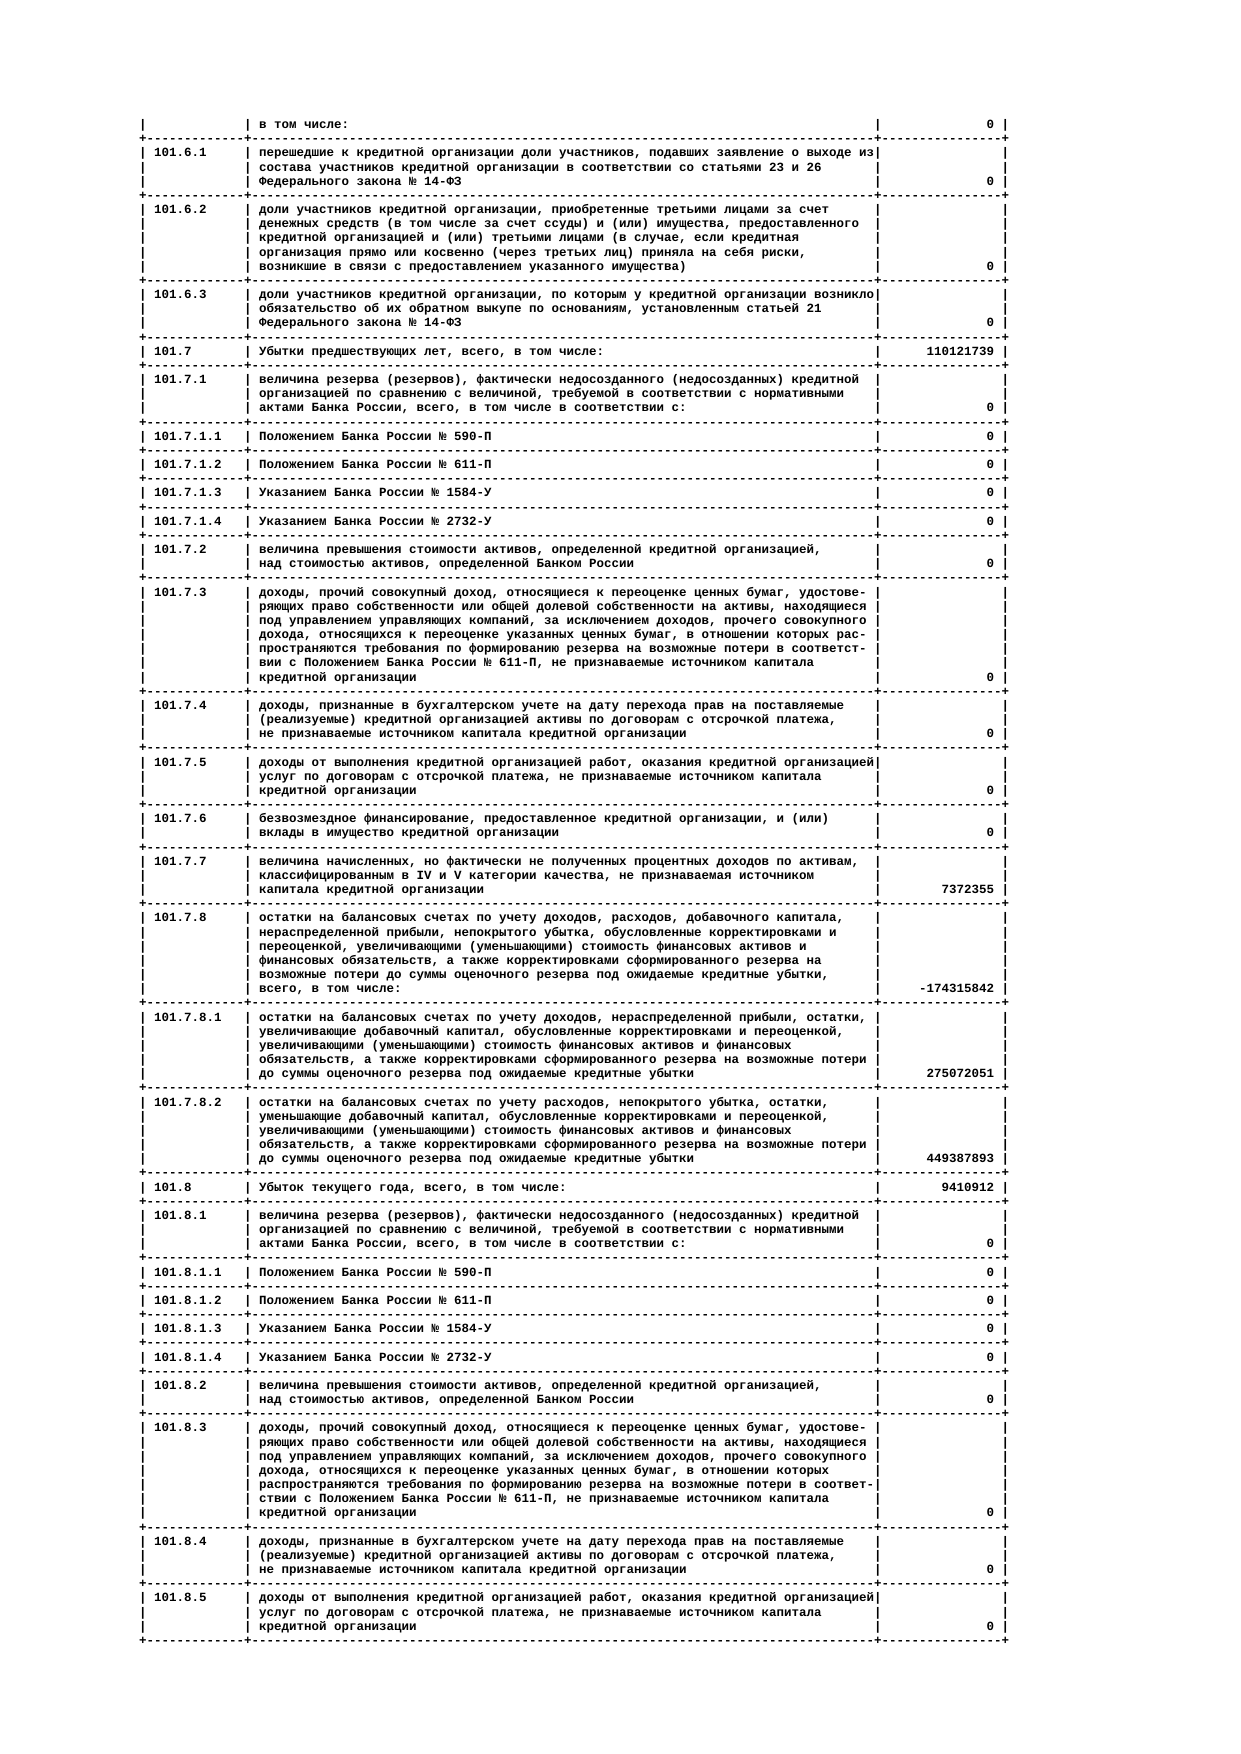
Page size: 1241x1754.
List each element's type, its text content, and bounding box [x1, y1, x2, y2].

text | | вклады в имущество кредитной организации | 0 | [139, 826, 1101, 841]
text | | услуг по договорам с отсрочкой платежа, не признаваемые источником капитала | | [139, 1606, 1101, 1620]
text | | актами Банка России, всего, в том числе в соответствии с: | 0 | [139, 1237, 1101, 1251]
text | 101.7.1 | величина резерва (резервов), фактически недосозданного (недосозданных) кредитной | | [139, 373, 1101, 387]
text | 101.8.5 | доходы от выполнения кредитной организацией работ, оказания кредитной организацией| | [139, 1591, 1101, 1606]
text +-------------+-----------------------------------------------------------------------------------+----------------+ [139, 1081, 1101, 1096]
text | | Федерального закона № 14-ФЗ | 0 | [139, 316, 1101, 331]
text | | нераспределенной прибыли, непокрытого убытка, обусловленные корректировками и | | [139, 926, 1101, 940]
text | | ствии с Положением Банка России № 611-П, не признаваемые источником капитала | | [139, 1492, 1101, 1506]
text | | над стоимостью активов, определенной Банком России | 0 | [139, 557, 1101, 571]
text | 101.6.1 | перешедшие к кредитной организации доли участников, подавших заявление о выходе из| | [139, 146, 1101, 161]
text | 101.6.2 | доли участников кредитной организации, приобретенные третьими лицами за счет | | [139, 203, 1101, 217]
text | 101.7.6 | безвозмездное финансирование, предоставленное кредитной организации, и (или) | | [139, 812, 1101, 826]
text | | над стоимостью активов, определенной Банком России | 0 | [139, 1393, 1101, 1407]
text | | переоценкой, увеличивающими (уменьшающими) стоимость финансовых активов и | | [139, 940, 1101, 954]
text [139, 132, 1101, 146]
text +-------------+-----------------------------------------------------------------------------------+----------------+ [139, 741, 1101, 756]
text +-------------+-----------------------------------------------------------------------------------+----------------+ [139, 1521, 1101, 1535]
text | 101.7.8.2 | остатки на балансовых счетах по учету расходов, непокрытого убытка, остатки, | | [139, 1096, 1101, 1110]
text | | не признаваемые источником капитала кредитной организации | 0 | [139, 1563, 1101, 1577]
text | | обязательство об их обратном выкупе по основаниям, установленным статьей 21 | | [139, 302, 1101, 316]
text | | организацией по сравнению с величиной, требуемой в соответствии с нормативными | | [139, 1223, 1101, 1237]
text +-------------+-----------------------------------------------------------------------------------+----------------+ [139, 897, 1101, 911]
text | | кредитной организации | 0 | [139, 671, 1101, 685]
text +-------------+-----------------------------------------------------------------------------------+----------------+ [139, 444, 1101, 458]
text +-------------+-----------------------------------------------------------------------------------+----------------+ [139, 1308, 1101, 1322]
text +-------------+-----------------------------------------------------------------------------------+----------------+ [139, 1280, 1101, 1294]
text | | финансовых обязательств, а также корректировками сформированного резерва на | | [139, 954, 1101, 968]
text | 101.7 | Убытки предшествующих лет, всего, в том числе: | 110121739 | [139, 345, 1101, 359]
text +-------------+-----------------------------------------------------------------------------------+----------------+ [139, 1251, 1101, 1266]
text | | кредитной организации | 0 | [139, 784, 1101, 798]
text | 101.7.7 | величина начисленных, но фактически не полученных процентных доходов по активам, | | [139, 855, 1101, 869]
text | 101.6.3 | доли участников кредитной организации, по которым у кредитной организации возникло| | [139, 288, 1101, 302]
text | | (реализуемые) кредитной организацией активы по договорам с отсрочкой платежа, | | [139, 1549, 1101, 1563]
text | | организация прямо или косвенно (через третьих лиц) приняла на себя риски, | | [139, 246, 1101, 260]
text | | увеличивающими (уменьшающими) стоимость финансовых активов и финансовых | | [139, 1039, 1101, 1053]
text | | состава участников кредитной организации в соответствии со статьями 23 и 26 | | [139, 161, 1101, 175]
text | | возможные потери до суммы оценочного резерва под ожидаемые кредитные убытки, | | [139, 968, 1101, 982]
text | | всего, в том числе: | -174315842 | [139, 982, 1101, 996]
text +-------------+-----------------------------------------------------------------------------------+----------------+ [139, 1195, 1101, 1209]
text | 101.8.1.3 | Указанием Банка России № 1584-У | 0 | [139, 1322, 1101, 1336]
text +-------------+-----------------------------------------------------------------------------------+----------------+ [139, 472, 1101, 486]
text | | до суммы оценочного резерва под ожидаемые кредитные убытки | 275072051 | [139, 1067, 1101, 1081]
text | | обязательств, а также корректировками сформированного резерва на возможные потери | | [139, 1053, 1101, 1067]
text +-------------+-----------------------------------------------------------------------------------+----------------+ [139, 841, 1101, 855]
text | | актами Банка России, всего, в том числе в соответствии с: | 0 | [139, 401, 1101, 416]
text | 101.7.1.4 | Указанием Банка России № 2732-У | 0 | [139, 515, 1101, 529]
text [139, 1634, 1101, 1648]
text +-------------+-----------------------------------------------------------------------------------+----------------+ [139, 501, 1101, 515]
text | | дохода, относящихся к переоценке указанных ценных бумаг, в отношении которых рас- | | [139, 628, 1101, 642]
text | | ряющих право собственности или общей долевой собственности на активы, находящиеся | | [139, 600, 1101, 614]
text +-------------+-----------------------------------------------------------------------------------+----------------+ [139, 189, 1101, 203]
text | | в том числе: | 0 | [139, 118, 1101, 132]
text | | обязательств, а также корректировками сформированного резерва на возможные потери | | [139, 1138, 1101, 1152]
text | 101.8.4 | доходы, признанные в бухгалтерском учете на дату перехода прав на поставляемые | | [139, 1535, 1101, 1549]
text | | кредитной организации | 0 | [139, 1506, 1101, 1521]
text | | ряющих право собственности или общей долевой собственности на активы, находящиеся | | [139, 1436, 1101, 1450]
text | | дохода, относящихся к переоценке указанных ценных бумаг, в отношении которых | | [139, 1464, 1101, 1478]
text | 101.8 | Убыток текущего года, всего, в том числе: | 9410912 | [139, 1181, 1101, 1195]
text | 101.7.3 | доходы, прочий совокупный доход, относящиеся к переоценке ценных бумаг, удостове- | | [139, 586, 1101, 600]
text | 101.7.1.1 | Положением Банка России № 590-П | 0 | [139, 430, 1101, 444]
text +-------------+-----------------------------------------------------------------------------------+----------------+ [139, 1407, 1101, 1421]
text | 101.8.1.1 | Положением Банка России № 590-П | 0 | [139, 1266, 1101, 1280]
text +-------------+-----------------------------------------------------------------------------------+----------------+ [139, 571, 1101, 586]
text | | пространяются требования по формированию резерва на возможные потери в соответст- | | [139, 642, 1101, 656]
text | | до суммы оценочного резерва под ожидаемые кредитные убытки | 449387893 | [139, 1152, 1101, 1166]
text | 101.8.3 | доходы, прочий совокупный доход, относящиеся к переоценке ценных бумаг, удостове- | | [139, 1421, 1101, 1436]
text | 101.7.1.3 | Указанием Банка России № 1584-У | 0 | [139, 486, 1101, 501]
text | | денежных средств (в том числе за счет ссуды) и (или) имущества, предоставленного | | [139, 217, 1101, 231]
text | 101.8.1 | величина резерва (резервов), фактически недосозданного (недосозданных) кредитной | | [139, 1209, 1101, 1223]
text | | не признаваемые источником капитала кредитной организации | 0 | [139, 727, 1101, 741]
text | 101.7.1.2 | Положением Банка России № 611-П | 0 | [139, 458, 1101, 472]
text +-------------+-----------------------------------------------------------------------------------+----------------+ [139, 685, 1101, 699]
text | | кредитной организации | 0 | [139, 1620, 1101, 1634]
text +-------------+-----------------------------------------------------------------------------------+----------------+ [139, 1336, 1101, 1351]
text | | организацией по сравнению с величиной, требуемой в соответствии с нормативными | | [139, 387, 1101, 401]
text | | под управлением управляющих компаний, за исключением доходов, прочего совокупного | | [139, 614, 1101, 628]
text | 101.8.1.4 | Указанием Банка России № 2732-У | 0 | [139, 1351, 1101, 1365]
text | 101.7.8.1 | остатки на балансовых счетах по учету доходов, нераспределенной прибыли, остатки, | | [139, 1011, 1101, 1025]
text | | под управлением управляющих компаний, за исключением доходов, прочего совокупного | | [139, 1450, 1101, 1464]
text +-------------+-----------------------------------------------------------------------------------+----------------+ [139, 1365, 1101, 1379]
text | 101.8.1.2 | Положением Банка России № 611-П | 0 | [139, 1294, 1101, 1308]
text +-------------+-----------------------------------------------------------------------------------+----------------+ [139, 359, 1101, 373]
text | | увеличивающие добавочный капитал, обусловленные корректировками и переоценкой, | | [139, 1025, 1101, 1039]
text +-------------+-----------------------------------------------------------------------------------+----------------+ [139, 331, 1101, 345]
text +-------------+-----------------------------------------------------------------------------------+----------------+ [139, 1166, 1101, 1181]
text | | услуг по договорам с отсрочкой платежа, не признаваемые источником капитала | | [139, 770, 1101, 784]
text +-------------+-----------------------------------------------------------------------------------+----------------+ [139, 1577, 1101, 1591]
text | | увеличивающими (уменьшающими) стоимость финансовых активов и финансовых | | [139, 1124, 1101, 1138]
text | | вии с Положением Банка России № 611-П, не признаваемые источником капитала | | [139, 656, 1101, 671]
text | | уменьшающие добавочный капитал, обусловленные корректировками и переоценкой, | | [139, 1110, 1101, 1124]
text | 101.7.2 | величина превышения стоимости активов, определенной кредитной организацией, | | [139, 543, 1101, 557]
text | | классифицированным в IV и V категории качества, не признаваемая источником | | [139, 869, 1101, 883]
text | | капитала кредитной организации | 7372355 | [139, 883, 1101, 897]
text | | распространяются требования по формированию резерва на возможные потери в соответ-| | [139, 1478, 1101, 1492]
text | 101.7.5 | доходы от выполнения кредитной организацией работ, оказания кредитной организацией| | [139, 756, 1101, 770]
text | 101.7.8 | остатки на балансовых счетах по учету доходов, расходов, добавочного капитала, | | [139, 911, 1101, 926]
text +-------------+-----------------------------------------------------------------------------------+----------------+ [139, 274, 1101, 288]
text | | кредитной организацией и (или) третьими лицами (в случае, если кредитная | | [139, 231, 1101, 246]
text | 101.7.4 | доходы, признанные в бухгалтерском учете на дату перехода прав на поставляемые | | [139, 699, 1101, 713]
text +-------------+-----------------------------------------------------------------------------------+----------------+ [139, 996, 1101, 1011]
text | 101.8.2 | величина превышения стоимости активов, определенной кредитной организацией, | | [139, 1379, 1101, 1393]
text | | Федерального закона № 14-ФЗ | 0 | [139, 175, 1101, 189]
text | | возникшие в связи с предоставлением указанного имущества) | 0 | [139, 260, 1101, 274]
text +-------------+-----------------------------------------------------------------------------------+----------------+ [139, 798, 1101, 812]
text | | (реализуемые) кредитной организацией активы по договорам с отсрочкой платежа, | | [139, 713, 1101, 727]
text +-------------+-----------------------------------------------------------------------------------+----------------+ [139, 416, 1101, 430]
text +-------------+-----------------------------------------------------------------------------------+----------------+ [139, 529, 1101, 543]
